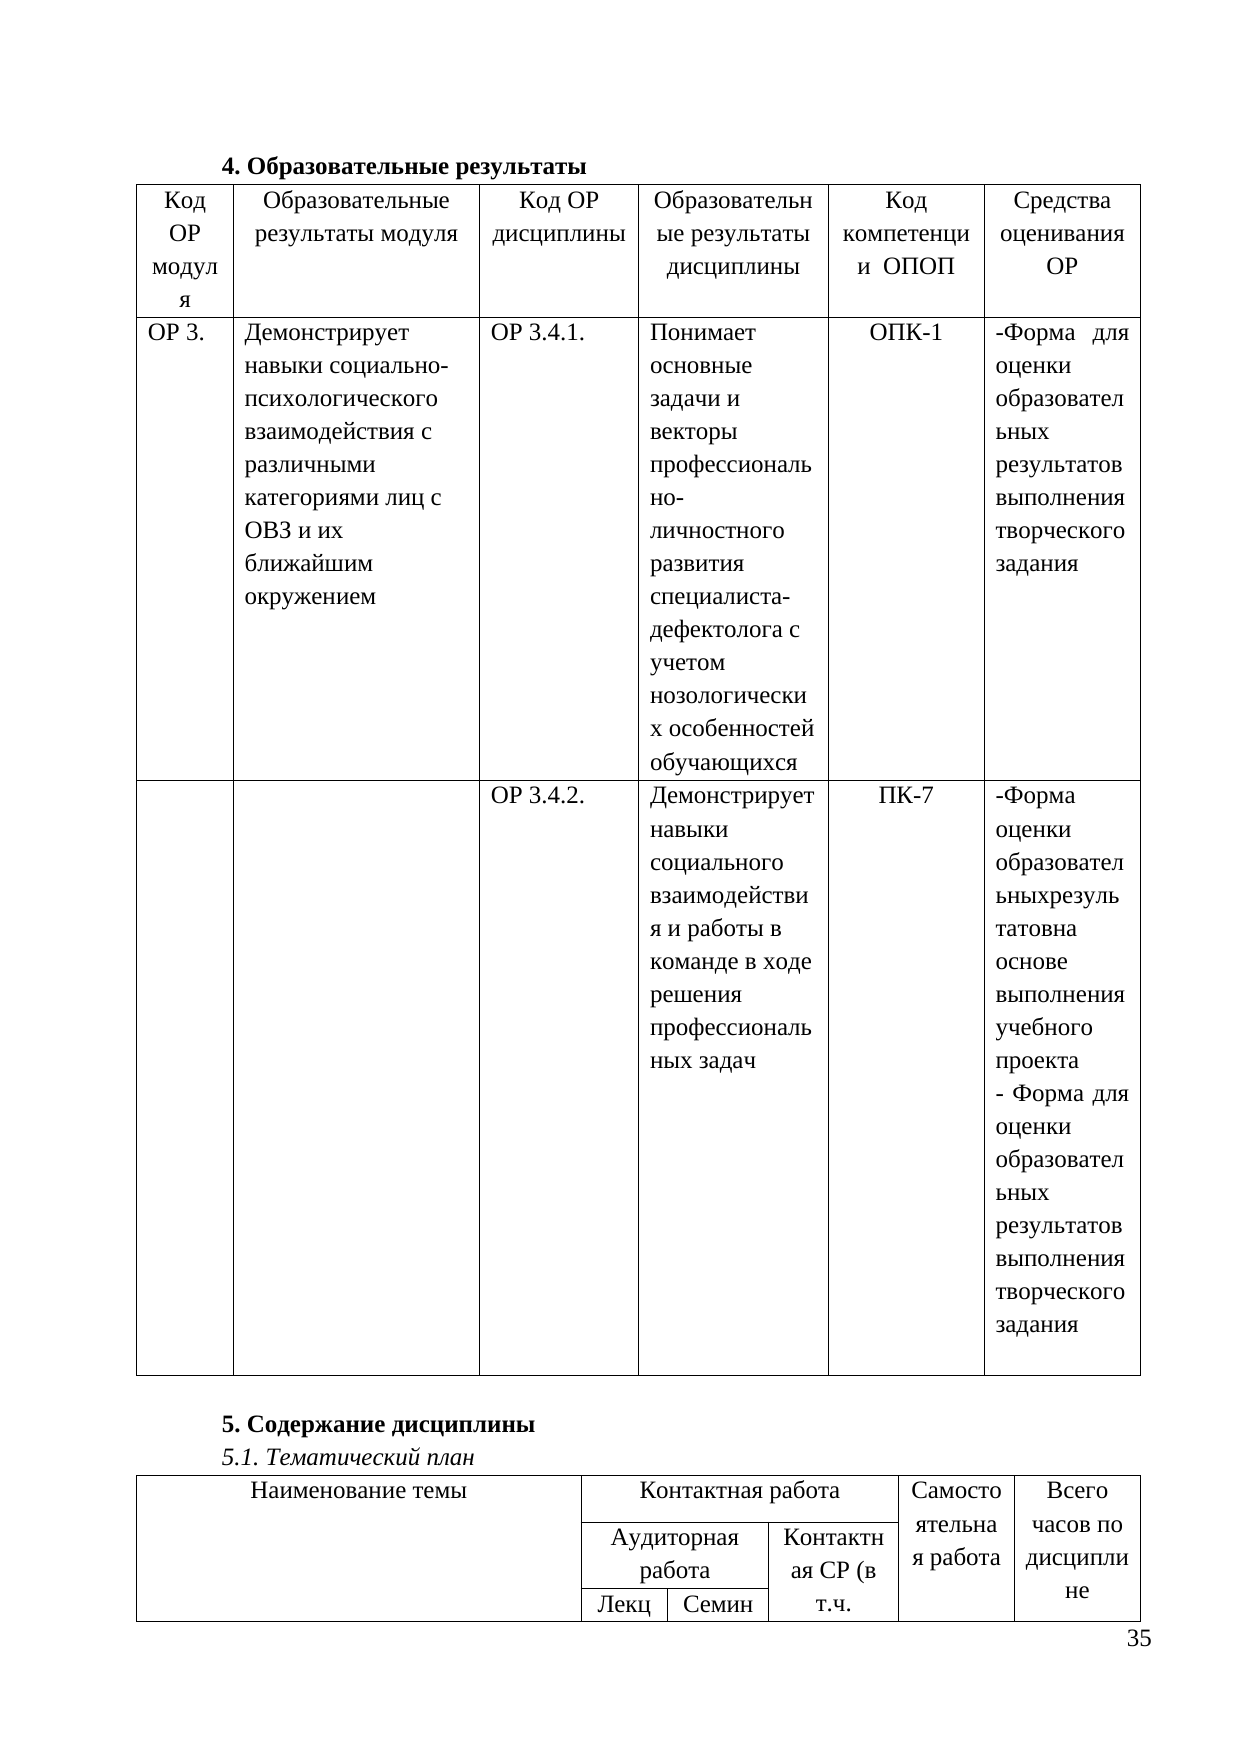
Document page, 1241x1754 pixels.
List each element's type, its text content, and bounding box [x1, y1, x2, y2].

table_cell ОР 3. [137, 318, 233, 779]
table_cell ОР 3.4.2. [480, 781, 638, 1375]
table_cell ПК-7 [829, 781, 984, 1375]
table_cell ОР 3.4.1. [480, 318, 638, 779]
table_cell [137, 781, 233, 1375]
text 5. Содержание дисциплины [148, 1409, 1152, 1438]
table_cell Семинары [668, 1589, 768, 1621]
table_header Контактная работа [582, 1476, 898, 1522]
table_cell ОПК-1 [829, 318, 984, 779]
table_cell -Форма оценки образовательныхрезультатовна основе выполнения учебного проекта - Форма для оценки образовательных результатов выполнения творческого задания [985, 781, 1140, 1375]
table_cell Аудиторная работа [582, 1523, 768, 1588]
table_header Образовательные результаты дисциплины [639, 185, 828, 317]
table_header Образовательные результаты модуля [234, 185, 479, 317]
table_header Всего часов по дисциплине [1015, 1476, 1140, 1621]
table_cell Демонстрирует навыки социального взаимодействия и работы в команде в ходе решения профессиональных задач [639, 781, 828, 1375]
table_cell -Форма для оценки образовательных результатов выполнения творческого задания [985, 318, 1140, 779]
table_cell Понимает основные задачи и векторы профессионально-личностного развития специалиста-дефектолога с учетом нозологических особенностей обучающихся [639, 318, 828, 779]
table_header Код ОР дисциплины [480, 185, 638, 317]
table_header Код ОР модуля [137, 185, 233, 317]
table_header Самостоятельная работа [899, 1476, 1014, 1621]
table_header Средства оценивания ОР [985, 185, 1140, 317]
text 5.1. Тематический план [148, 1442, 1152, 1471]
table_cell Лекции [582, 1589, 667, 1621]
table_header Код компетенции ОПОП [829, 185, 984, 317]
table_header Наименование темы [137, 1476, 581, 1621]
table_cell Демонстрирует навыки социально-психологического взаимодействия с различными категориями лиц с ОВЗ и их ближайшим окружением [234, 318, 479, 779]
text 4. Образовательные результаты [148, 151, 1152, 180]
table_cell Контактная СР (в т.ч. в ЭИОС) [769, 1523, 898, 1621]
table_cell [234, 781, 479, 1375]
